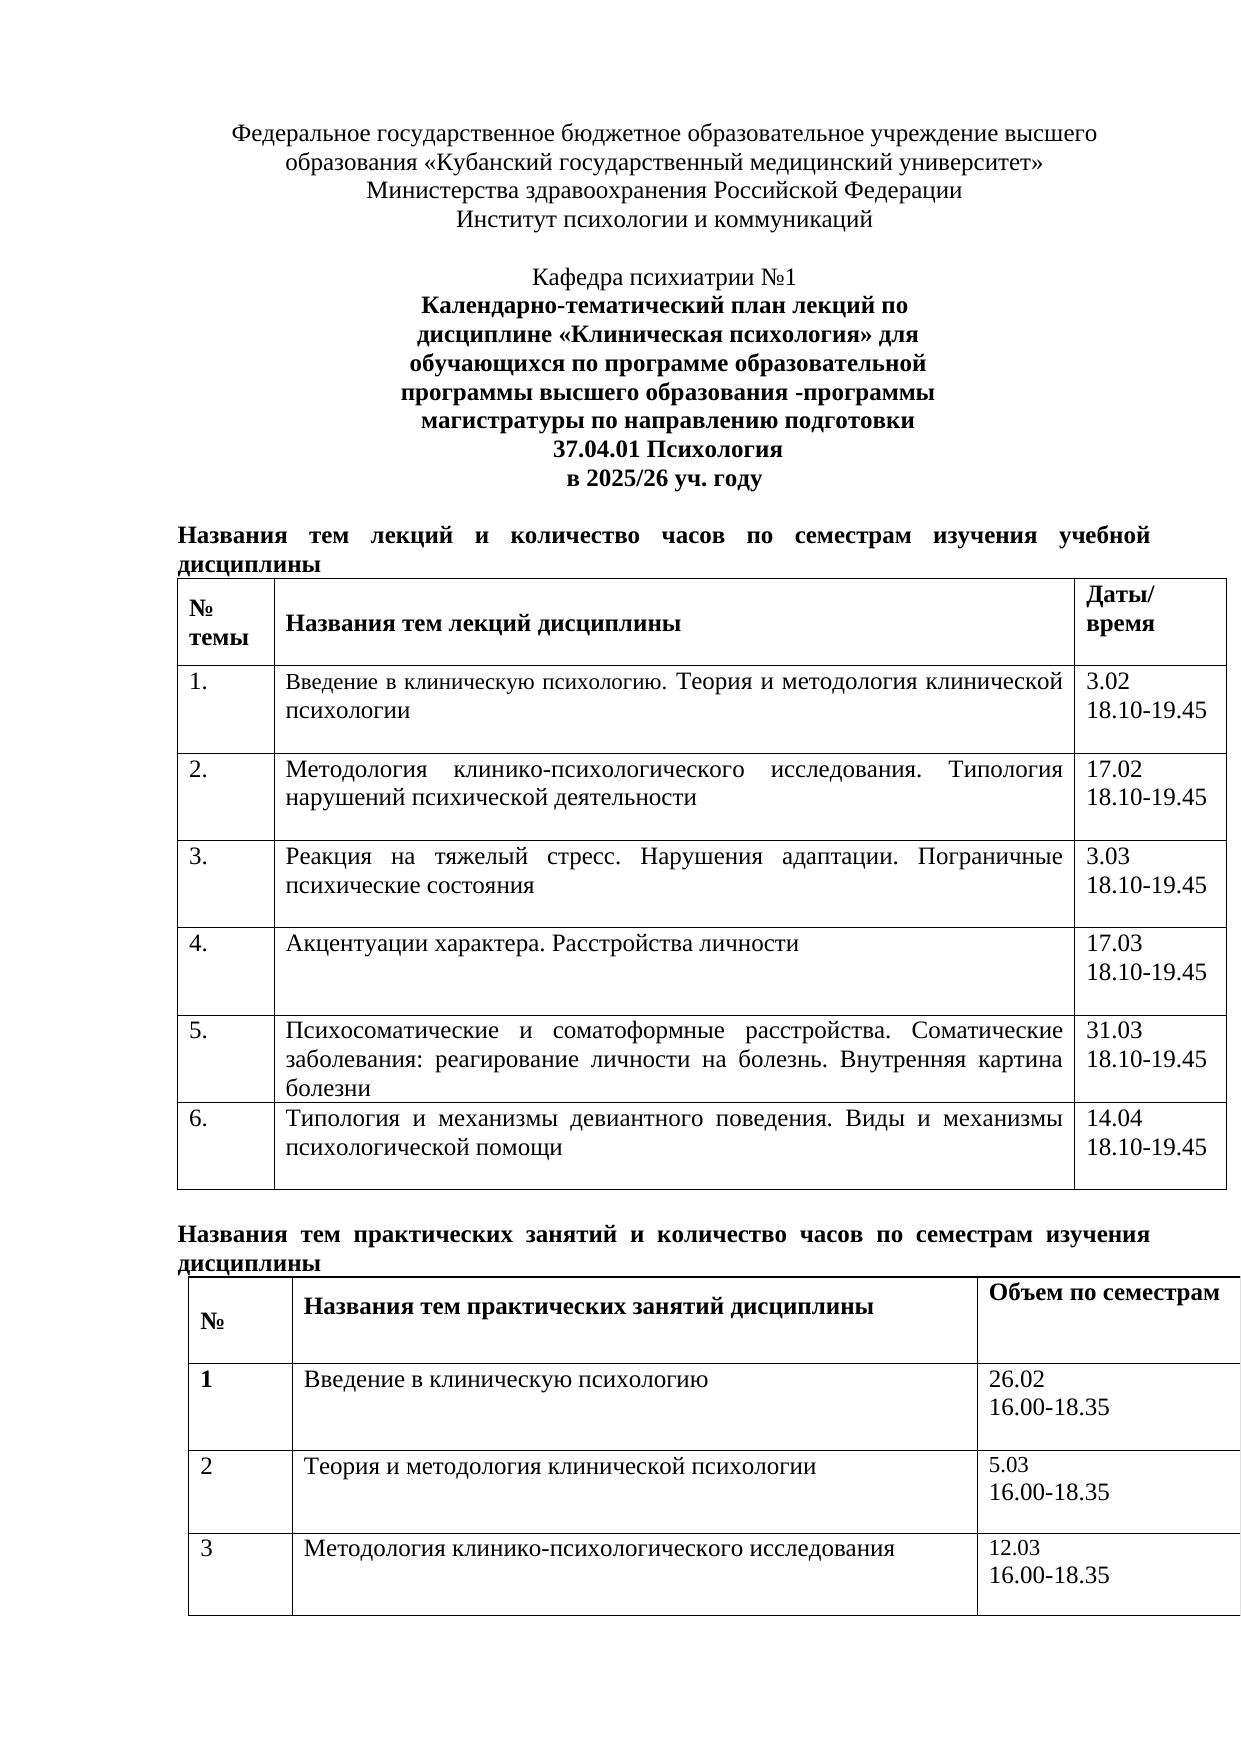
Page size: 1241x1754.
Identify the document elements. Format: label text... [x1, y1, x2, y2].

table_cell 31.03 18.10-19.45 [1075, 1016, 1226, 1102]
table_cell 3 [189, 1534, 292, 1615]
table_header № темы [178, 579, 274, 665]
table_cell Введение в клиническую психологию [293, 1364, 977, 1450]
table_header Названия тем практических занятий дисциплины [293, 1278, 977, 1363]
text Министерства здравоохранения Российской Федерации [177, 176, 1152, 204]
table_cell Методология клинико-психологического исследования [293, 1534, 977, 1615]
table_cell Типология и механизмы девиантного поведения. Виды и механизмы психологической помощи [275, 1103, 1074, 1189]
table_cell 4. [178, 928, 274, 1014]
table_cell 3.02 18.10-19.45 [1075, 666, 1226, 753]
table_cell 3.03 18.10-19.45 [1075, 841, 1226, 927]
table_cell Методология клинико-психологического исследования. Типология нарушений психической деятельности [275, 754, 1074, 840]
text в 2025/26 уч. году [177, 463, 1152, 492]
table_cell 1 [189, 1364, 292, 1450]
table_cell Акцентуации характера. Расстройства личности [275, 928, 1074, 1014]
table_cell 12.03 16.00-18.35 [978, 1534, 1240, 1615]
table_cell 26.02 16.00-18.35 [978, 1364, 1240, 1450]
table_cell 2. [178, 754, 274, 840]
table_cell 5. [178, 1016, 274, 1102]
table_header Объем по семестрам [978, 1278, 1240, 1363]
text Кафедра психиатрии №1 [177, 262, 1152, 291]
text Календарно-тематический план лекций по дисциплине «Клиническая психология» для обучающихся по программе образовательной программы высшего образования -программы магистратуры по направлению подготовки 37.04.01 Психология [364, 291, 972, 463]
table_cell 2 [189, 1451, 292, 1532]
text Институт психологии и коммуникаций [177, 204, 1152, 233]
table_cell Введение в клиническую психологию. Теория и методология клинической психологии [275, 666, 1074, 753]
table_cell 14.04 18.10-19.45 [1075, 1103, 1226, 1189]
table_cell 17.02 18.10-19.45 [1075, 754, 1226, 840]
table_cell 1. [178, 666, 274, 753]
table_header Даты/ время [1075, 579, 1226, 665]
table_cell 5.03 16.00-18.35 [978, 1451, 1240, 1532]
text Федеральное государственное бюджетное образовательное учреждение высшего образования «Кубанский государственный медицинский университет» [177, 118, 1152, 176]
text Названия тем практических занятий и количество часов по семестрам изучения дисциплины [177, 1219, 1152, 1276]
text Названия тем лекций и количество часов по семестрам изучения учебной дисциплины [177, 521, 1152, 578]
table_cell Теория и методология клинической психологии [293, 1451, 977, 1532]
table_header Названия тем лекций дисциплины [275, 579, 1074, 665]
table_cell Психосоматические и соматоформные расстройства. Соматические заболевания: реагирование личности на болезнь. Внутренняя картина болезни [275, 1016, 1074, 1102]
table_cell 3. [178, 841, 274, 927]
table_cell 17.03 18.10-19.45 [1075, 928, 1226, 1014]
table_cell Реакция на тяжелый стресс. Нарушения адаптации. Пограничные психические состояния [275, 841, 1074, 927]
table_cell 6. [178, 1103, 274, 1189]
table_header № [189, 1278, 292, 1363]
